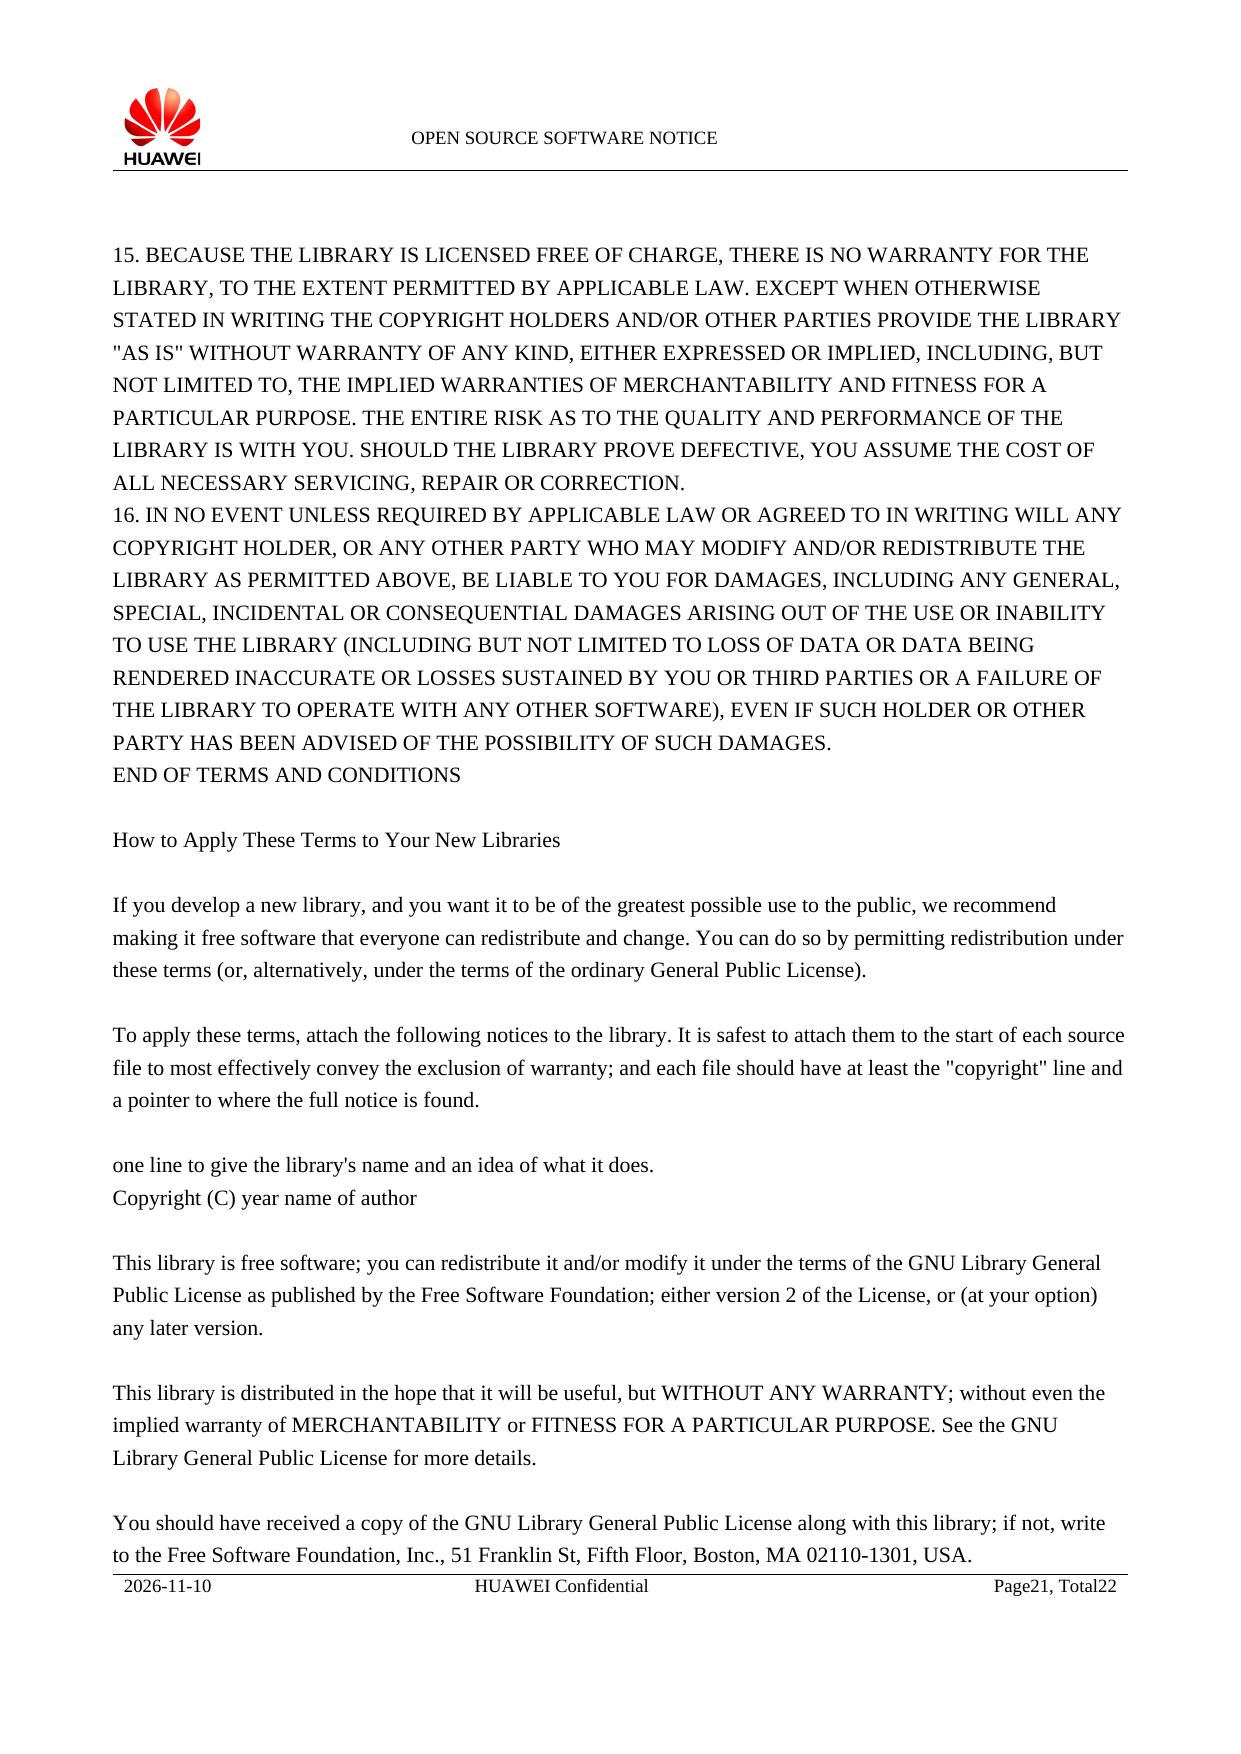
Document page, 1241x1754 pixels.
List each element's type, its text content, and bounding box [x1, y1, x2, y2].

picture [124, 88, 201, 165]
